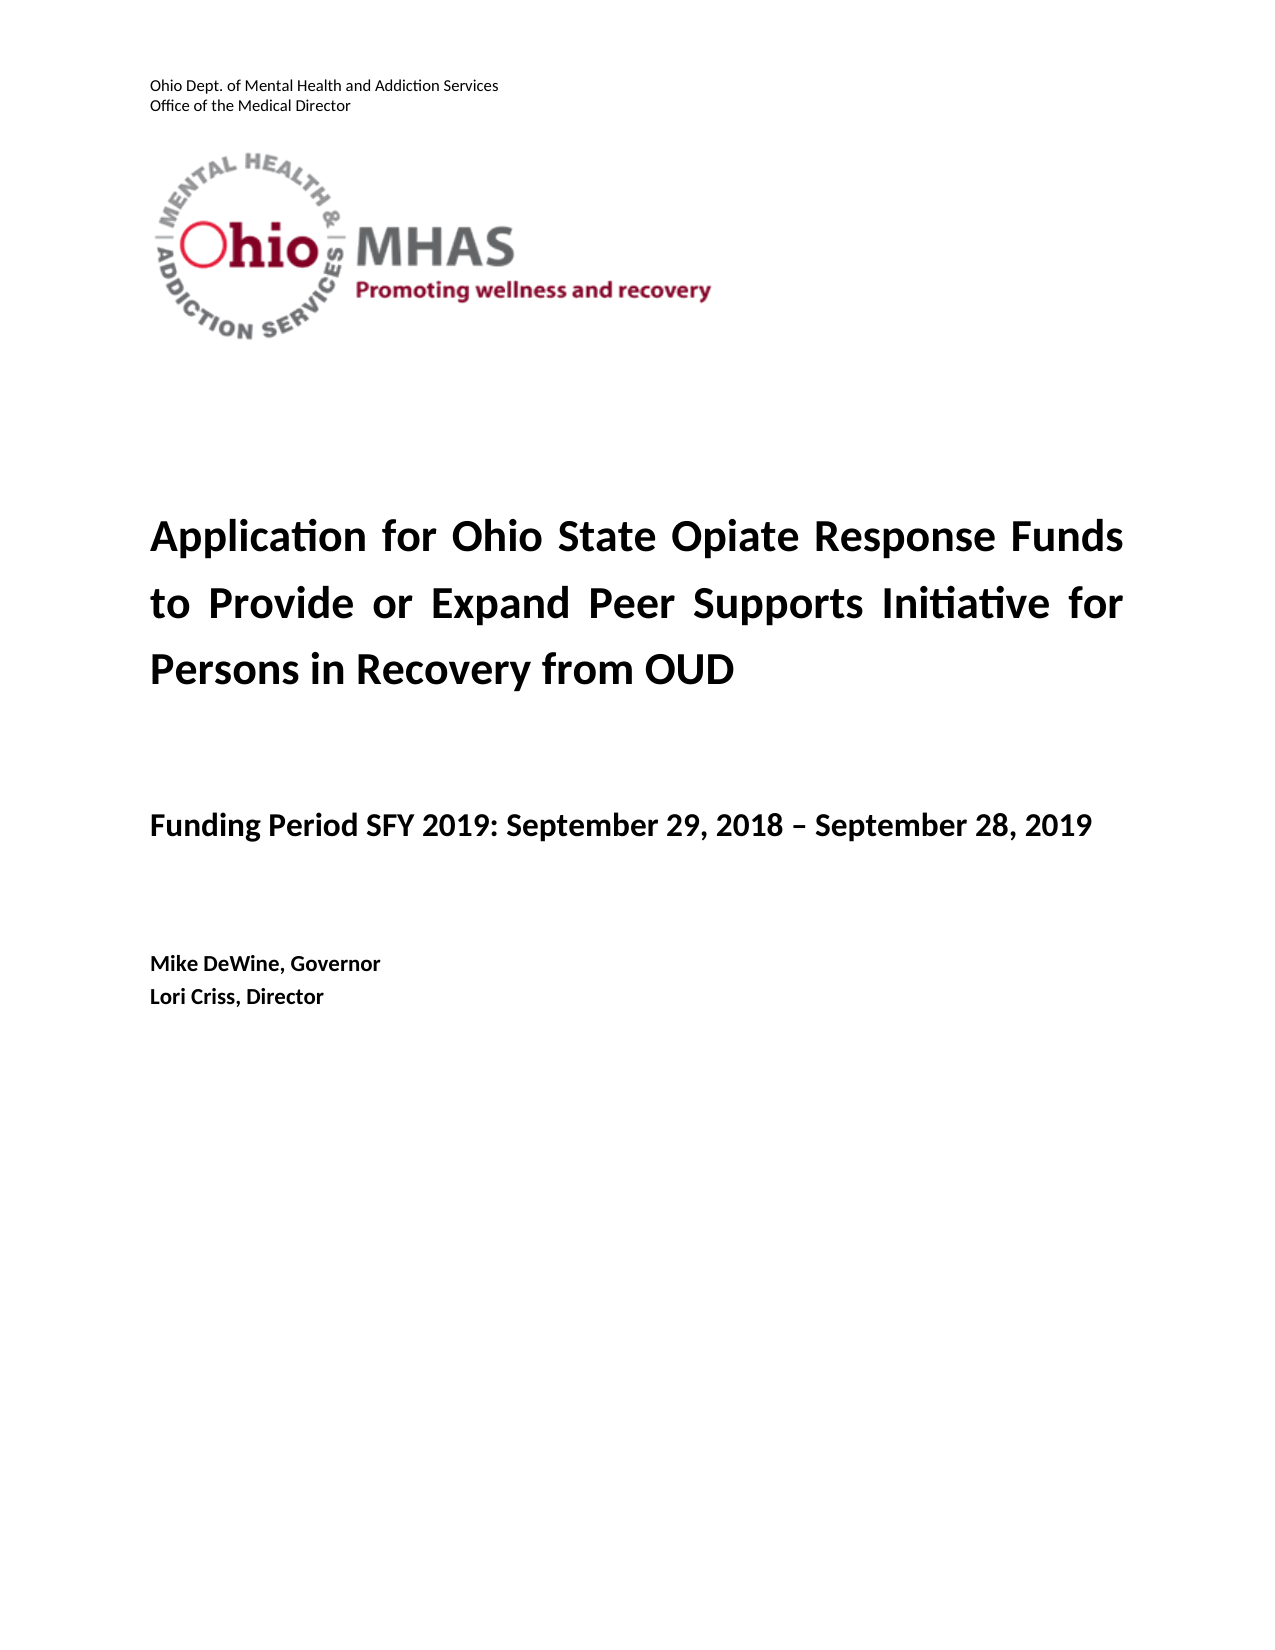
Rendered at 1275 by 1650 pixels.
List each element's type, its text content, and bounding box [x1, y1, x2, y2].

text Application for Ohio State Opiate Response Funds to Provide or Expand Peer Supports Initiative for Persons in Recovery from OUD [150, 507, 1125, 696]
text Funding Period SFY 2019: September 29, 2018 – September 28, 2019 [150, 803, 1125, 844]
text Lori Criss, Director [150, 982, 1125, 1010]
text Mike DeWine, Governor [150, 949, 1125, 977]
picture [150, 150, 717, 345]
